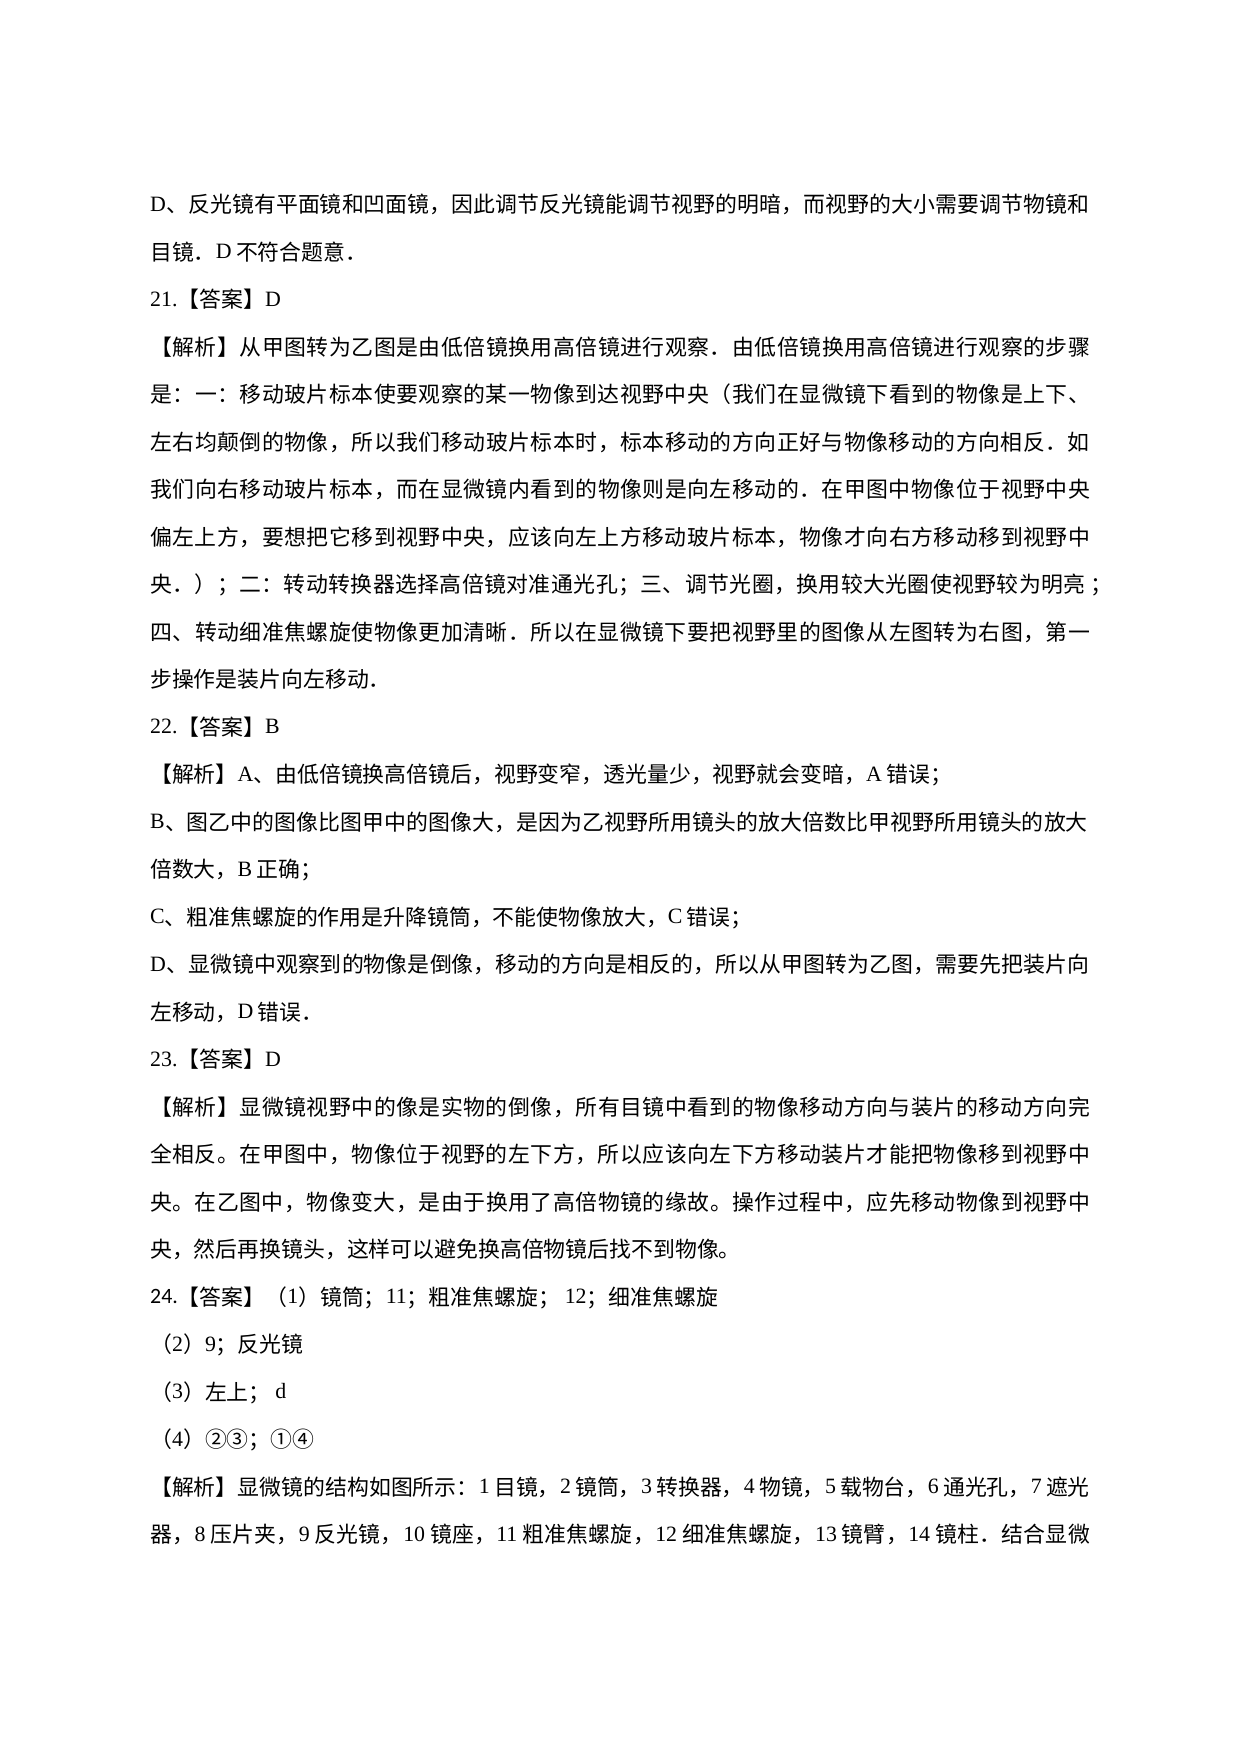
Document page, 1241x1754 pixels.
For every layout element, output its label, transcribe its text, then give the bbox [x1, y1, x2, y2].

text 【解析】显微镜视野中的像是实物的倒像，所有目镜中看到的物像移动方向与装片的移动方向完全相反。在甲图中，物像位于视野的左下方，所以应该向左下方移动装片才能把物像移到视野中央。在乙图中，物像变大，是由于换用了高倍物镜的缘故。操作过程中，应先移动物像到视野中央，然后再换镜头，这样可以避免换高倍物镜后找不到物像。 [150, 1090, 1090, 1264]
text 【解析】从甲图转为乙图是由低倍镜换用高倍镜进行观察．由低倍镜换用高倍镜进行观察的步骤是：一：移动玻片标本使要观察的某一物像到达视野中央（我们在显微镜下看到的物像是上下、左右均颠倒的物像，所以我们移动玻片标本时，标本移动的方向正好与物像移动的方向相反．如我们向右移动玻片标本，而在显微镜内看到的物像则是向左移动的．在甲图中物像位于视野中央偏左上方，要想把它移到视野中央，应该向左上方移动玻片标本，物像才向右方移动移到视野中央．）；二：转动转换器选择高倍镜对准通光孔；三、调节光圈，换用较大光圈使视野较为明亮；四、转动细准焦螺旋使物像更加清晰．所以在显微镜下要把视野里的图像从左图转为右图，第一步操作是装片向左移动． [150, 330, 1090, 694]
text B、图乙中的图像比图甲中的图像大，是因为乙视野所用镜头的放大倍数比甲视野所用镜头的放大倍数大，B正确； [150, 805, 1090, 884]
text 24.【答案】（1）镜筒；11；粗准焦螺旋； 12；细准焦螺旋 [150, 1280, 1090, 1312]
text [150, 1470, 1090, 1549]
text 【解析】A、由低倍镜换高倍镜后，视野变窄，透光量少，视野就会变暗，A错误； [150, 757, 1090, 789]
text 23.【答案】D [150, 1042, 1090, 1074]
text 22.【答案】B [150, 710, 1090, 742]
text （2）9；反光镜 [150, 1327, 1090, 1359]
text D、显微镜中观察到的物像是倒像，移动的方向是相反的，所以从甲图转为乙图，需要先把装片向左移动，D错误． [150, 947, 1090, 1027]
text （4）②③；①④ [150, 1422, 1090, 1454]
text 21.【答案】D [150, 282, 1090, 314]
text C、粗准焦螺旋的作用是升降镜筒，不能使物像放大，C错误； [150, 900, 1090, 932]
text （3）左上； d [150, 1375, 1090, 1407]
text D、反光镜有平面镜和凹面镜，因此调节反光镜能调节视野的明暗，而视野的大小需要调节物镜和目镜．D不符合题意． [150, 187, 1090, 267]
